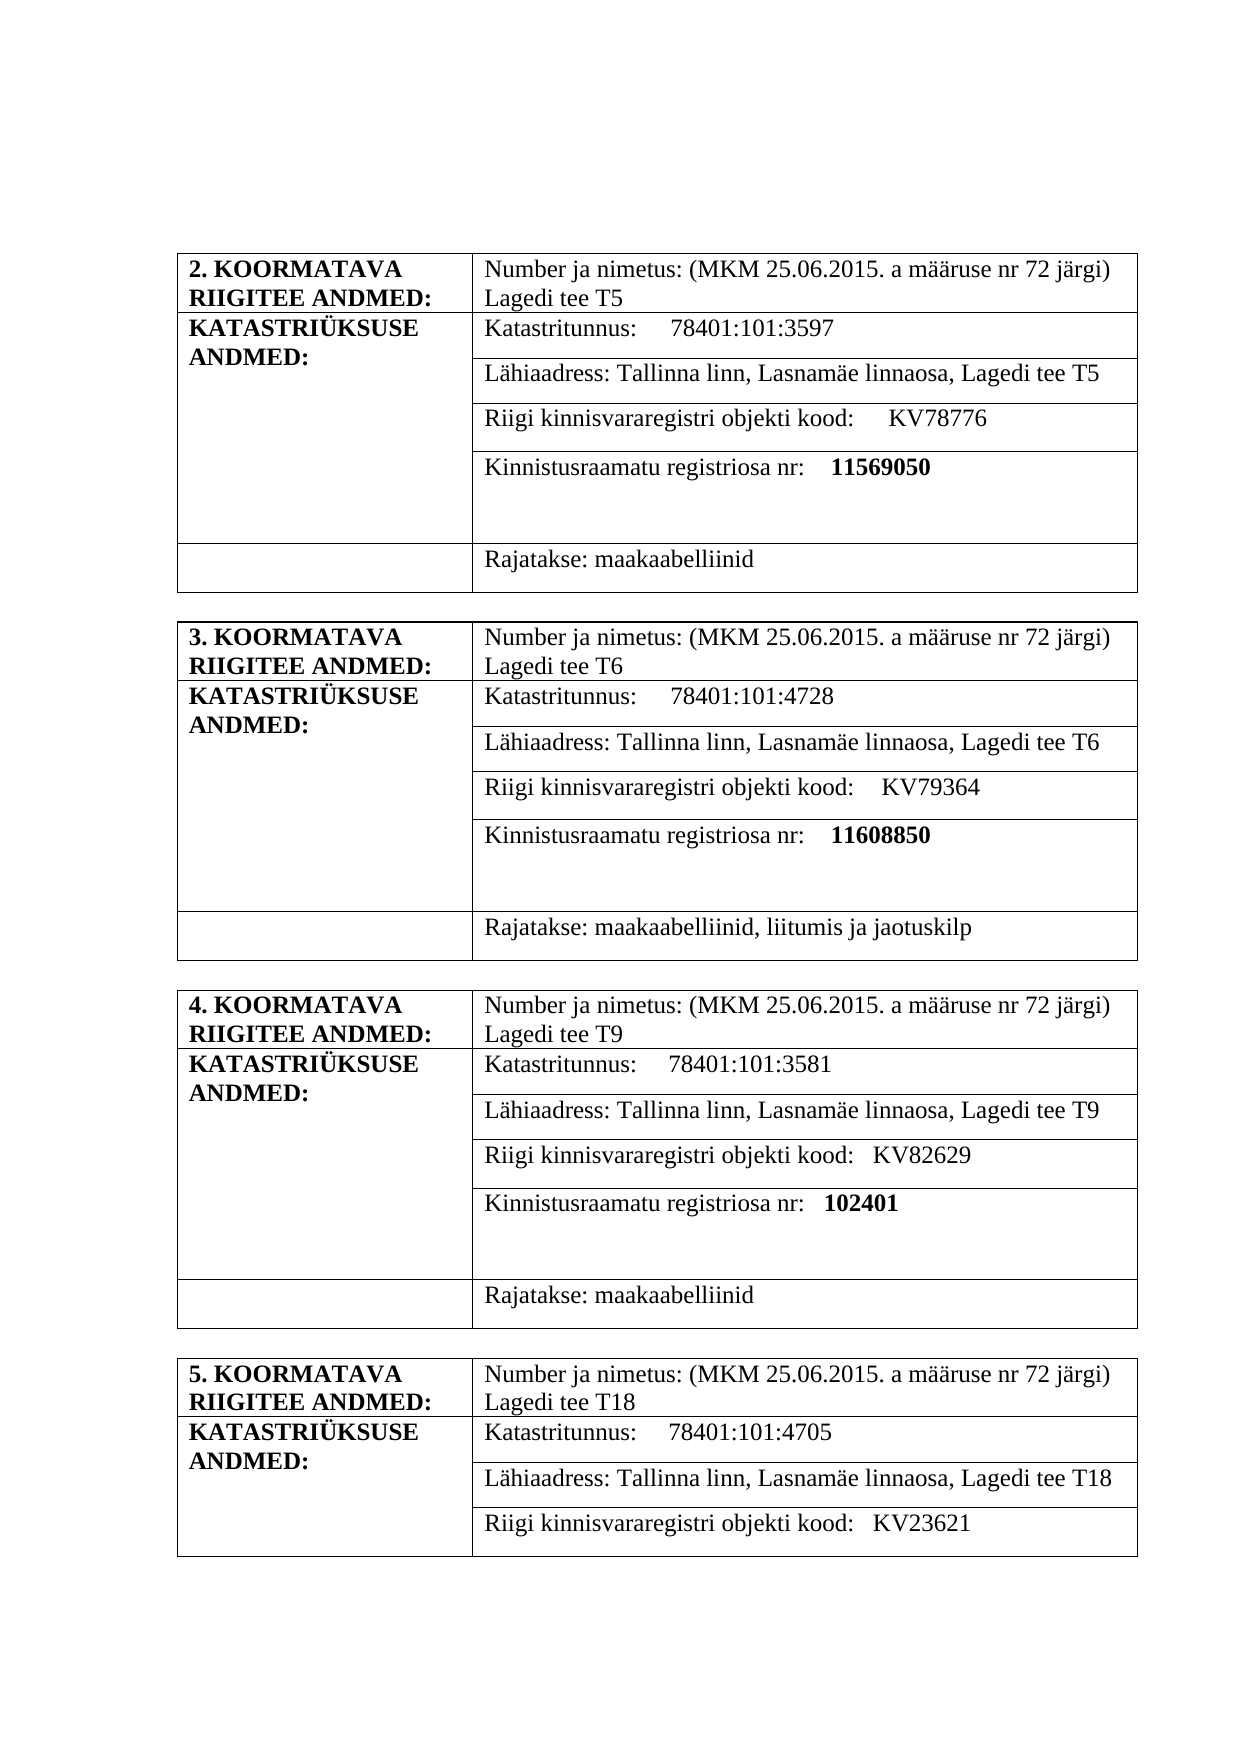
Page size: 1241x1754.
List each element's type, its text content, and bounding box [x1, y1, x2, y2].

table_cell Katastritunnus: 78401:101:4728 [473, 681, 1137, 726]
table_cell KATASTRIÜKSUSE ANDMED: [178, 313, 472, 543]
table_cell Kinnistusraamatu registriosa nr: 11608850 [473, 820, 1137, 911]
table_cell [178, 912, 472, 960]
table_cell Riigi kinnisvararegistri objekti kood: KV78776 [473, 404, 1137, 451]
table_cell [178, 1280, 472, 1328]
table_cell Lähiaadress: Tallinna linn, Lasnamäe linnaosa, Lagedi tee T18 [473, 1463, 1137, 1507]
table_header 5. KOORMATAVA RIIGITEE ANDMED: [178, 1359, 472, 1416]
table_cell Lähiaadress: Tallinna linn, Lasnamäe linnaosa, Lagedi tee T9 [473, 1095, 1137, 1139]
table_cell Katastritunnus: 78401:101:3581 [473, 1049, 1137, 1094]
table_header Number ja nimetus: (MKM 25.06.2015. a määruse nr 72 järgi) Lagedi tee T18 [473, 1359, 1137, 1416]
table_cell Rajatakse: maakaabelliinid [473, 544, 1137, 592]
table_cell [178, 544, 472, 592]
table_cell Riigi kinnisvararegistri objekti kood: KV82629 [473, 1140, 1137, 1187]
table_cell Kinnistusraamatu registriosa nr: 11569050 [473, 452, 1137, 543]
table_cell KATASTRIÜKSUSE ANDMED: [178, 681, 472, 911]
table_cell Kinnistusraamatu registriosa nr: 102401 [473, 1189, 1137, 1279]
table_header 3. KOORMATAVA RIIGITEE ANDMED: [178, 623, 472, 680]
table_cell Katastritunnus: 78401:101:3597 [473, 313, 1137, 357]
table_cell Rajatakse: maakaabelliinid, liitumis ja jaotuskilp [473, 912, 1137, 960]
table_cell Rajatakse: maakaabelliinid [473, 1280, 1137, 1328]
table_cell Riigi kinnisvararegistri objekti kood: KV23621 [473, 1508, 1137, 1556]
table_cell KATASTRIÜKSUSE ANDMED: [178, 1417, 472, 1556]
table_header 2. KOORMATAVA RIIGITEE ANDMED: [178, 254, 472, 312]
table_cell Katastritunnus: 78401:101:4705 [473, 1417, 1137, 1462]
table_cell KATASTRIÜKSUSE ANDMED: [178, 1049, 472, 1279]
table_cell Lähiaadress: Tallinna linn, Lasnamäe linnaosa, Lagedi tee T5 [473, 359, 1137, 402]
table_header Number ja nimetus: (MKM 25.06.2015. a määruse nr 72 järgi) Lagedi tee T9 [473, 991, 1137, 1048]
table_header Number ja nimetus: (MKM 25.06.2015. a määruse nr 72 järgi) Lagedi tee T6 [473, 623, 1137, 680]
table_header 4. KOORMATAVA RIIGITEE ANDMED: [178, 991, 472, 1048]
table_cell Lähiaadress: Tallinna linn, Lasnamäe linnaosa, Lagedi tee T6 [473, 727, 1137, 771]
table_cell Riigi kinnisvararegistri objekti kood: KV79364 [473, 772, 1137, 819]
table_header Number ja nimetus: (MKM 25.06.2015. a määruse nr 72 järgi) Lagedi tee T5 [473, 254, 1137, 312]
